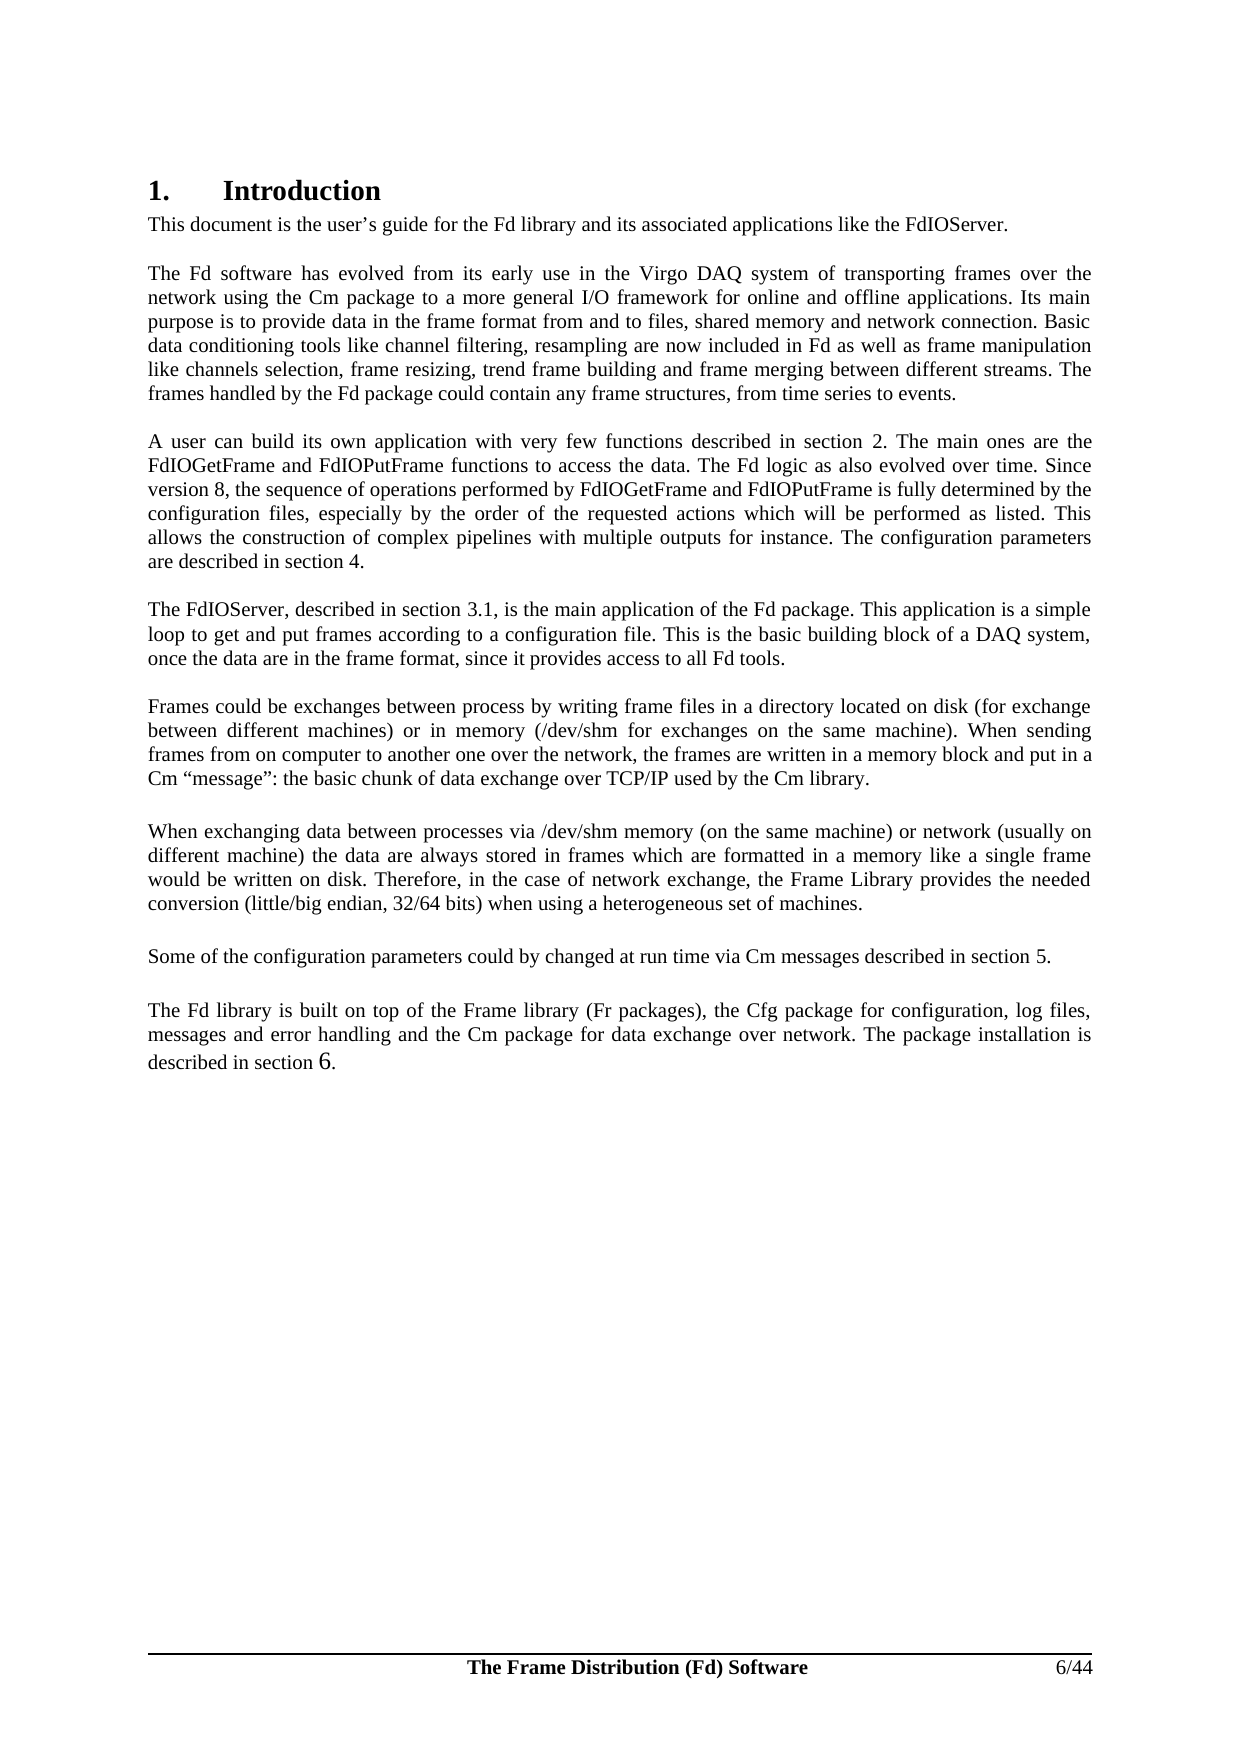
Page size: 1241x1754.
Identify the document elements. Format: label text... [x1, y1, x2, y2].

text When exchanging data between processes via /dev/shm memory (on the same machine) or network (usually on different machine) the data are always stored in frames which are formatted in a memory like a single frame would be written on disk. Therefore, in the case of network exchange, the Frame Library provides the needed conversion (little/big endian, 32/64 bits) when using a heterogeneous set of machines. [148, 819, 1093, 915]
text A user can build its own application with very few functions described in section 2. The main ones are the FdIOGetFrame and FdIOPutFrame functions to access the data. The Fd logic as also evolved over time. Since version 8, the sequence of operations performed by FdIOGetFrame and FdIOPutFrame is fully determined by the configuration files, especially by the order of the requested actions which will be performed as listed. This allows the construction of complex pipelines with multiple outputs for instance. The configuration parameters are described in section 4. [148, 429, 1093, 573]
text Frames could be exchanges between process by writing frame files in a directory located on disk (for exchange between different machines) or in memory (/dev/shm for exchanges on the same machine). When sending frames from on computer to another one over the network, the frames are written in a memory block and put in a Cm “message”: the basic chunk of data exchange over TCP/IP used by the Cm library. [148, 694, 1093, 790]
text Some of the configuration parameters could by changed at run time via Cm messages described in section 5. [148, 944, 1093, 968]
subtitle Introduction [148, 173, 1093, 206]
text The Fd software has evolved from its early use in the Virgo DAQ system of transporting frames over the network using the Cm package to a more general I/O framework for online and offline applications. Its main purpose is to provide data in the frame format from and to files, shared memory and network connection. Basic data conditioning tools like channel filtering, resampling are now included in Fd as well as frame manipulation like channels selection, frame resizing, trend frame building and frame merging between different streams. The frames handled by the Fd package could contain any frame structures, from time series to events. [148, 261, 1093, 405]
text This document is the user’s guide for the Fd library and its associated applications like the FdIOServer. [148, 212, 1093, 236]
text The FdIOServer, described in section 3.1, is the main application of the Fd package. This application is a simple loop to get and put frames according to a configuration file. This is the basic building block of a DAQ system, once the data are in the frame format, since it provides access to all Fd tools. [148, 597, 1093, 669]
text The Fd library is built on top of the Frame library (Fr packages), the Cfg package for configuration, log files, messages and error handling and the Cm package for data exchange over network. The package installation is described in section 6. [148, 998, 1093, 1074]
